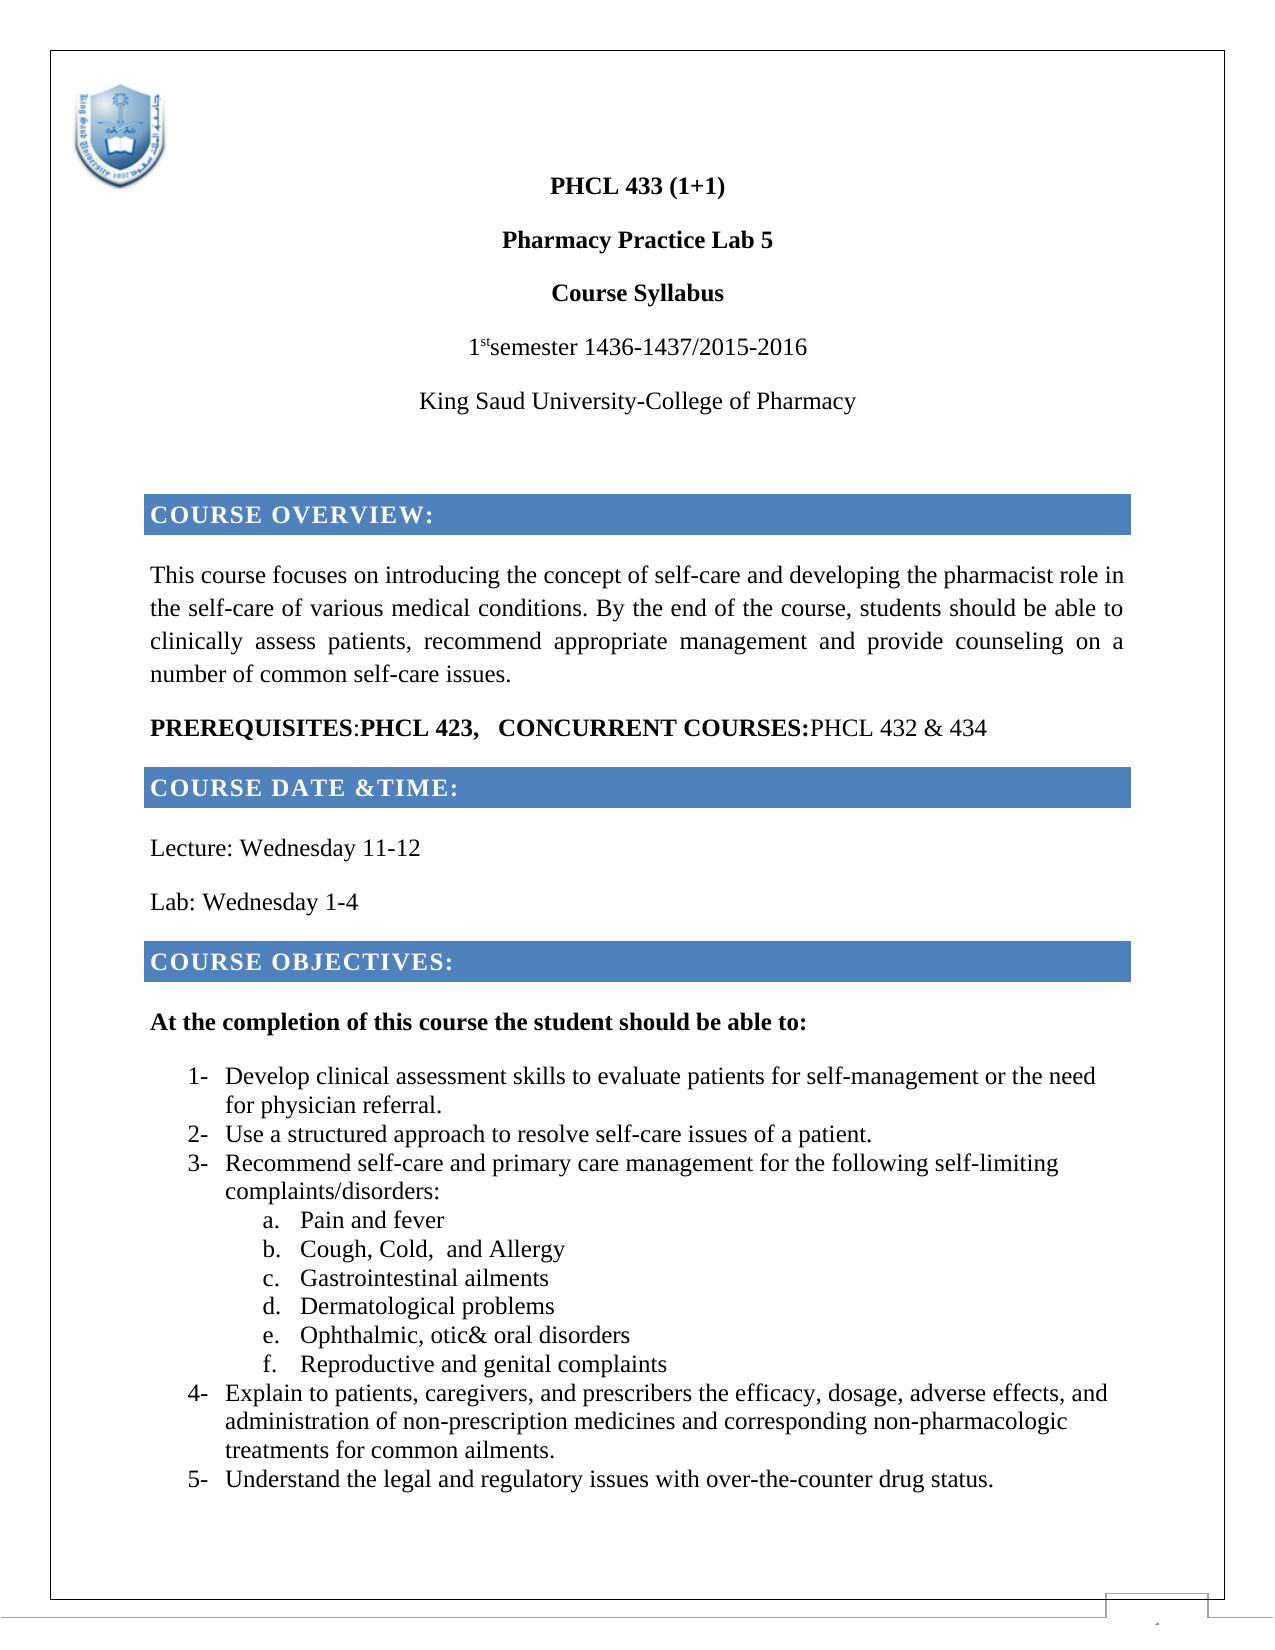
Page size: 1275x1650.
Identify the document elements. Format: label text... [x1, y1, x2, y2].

text This course focuses on introducing the concept of self-care and developing the pharmacist role in the self-care of various medical conditions. By the end of the course, students should be able to clinically assess patients, recommend appropriate management and provide counseling on a number of common self-care issues. [150, 560, 1125, 688]
list Pain and fever [262, 1205, 1125, 1234]
text Pharmacy Practice Lab 5 [150, 225, 1125, 253]
text At the completion of this course the student should be able to: [150, 1007, 1125, 1036]
subtitle Course Objectives: [150, 948, 1125, 976]
list Cough, Cold, and Allergy [262, 1234, 1125, 1263]
list Ophthalmic, otic& oral disorders [262, 1320, 1125, 1349]
text King Saud University-College of Pharmacy [150, 386, 1125, 415]
picture [70, 79, 170, 189]
text Lab: Wednesday 1-4 [150, 887, 1125, 916]
list Recommend self-care and primary care management for the following self-limiting complaints/disorders: [187, 1148, 1125, 1205]
list Use a structured approach to resolve self-care issues of a patient. [187, 1119, 1125, 1148]
list Understand the legal and regulatory issues with over-the-counter drug status. [187, 1464, 1125, 1493]
subtitle Course Overview: [150, 500, 1125, 529]
text Prerequisites:PHCL 423, Concurrent Courses:PHCL 432 & 434 [150, 713, 1125, 742]
list Gastrointestinal ailments [262, 1263, 1125, 1291]
text Lecture: Wednesday 11-12 [150, 833, 1125, 862]
list Reproductive and genital complaints [262, 1349, 1125, 1378]
list Explain to patients, caregivers, and prescribers the efficacy, dosage, adverse effects, and administration of non-prescription medicines and corresponding non-pharmacologic treatments for common ailments. [187, 1378, 1125, 1464]
subtitle Course Date &Time: [150, 773, 1125, 802]
list Dermatological problems [262, 1291, 1125, 1320]
text PHCL 433 (1+1) [150, 171, 1125, 199]
text 1stsemester 1436-1437/2015-2016 [150, 332, 1125, 361]
list Develop clinical assessment skills to evaluate patients for self-management or the need for physician referral. [187, 1061, 1125, 1119]
text Course Syllabus [150, 278, 1125, 307]
